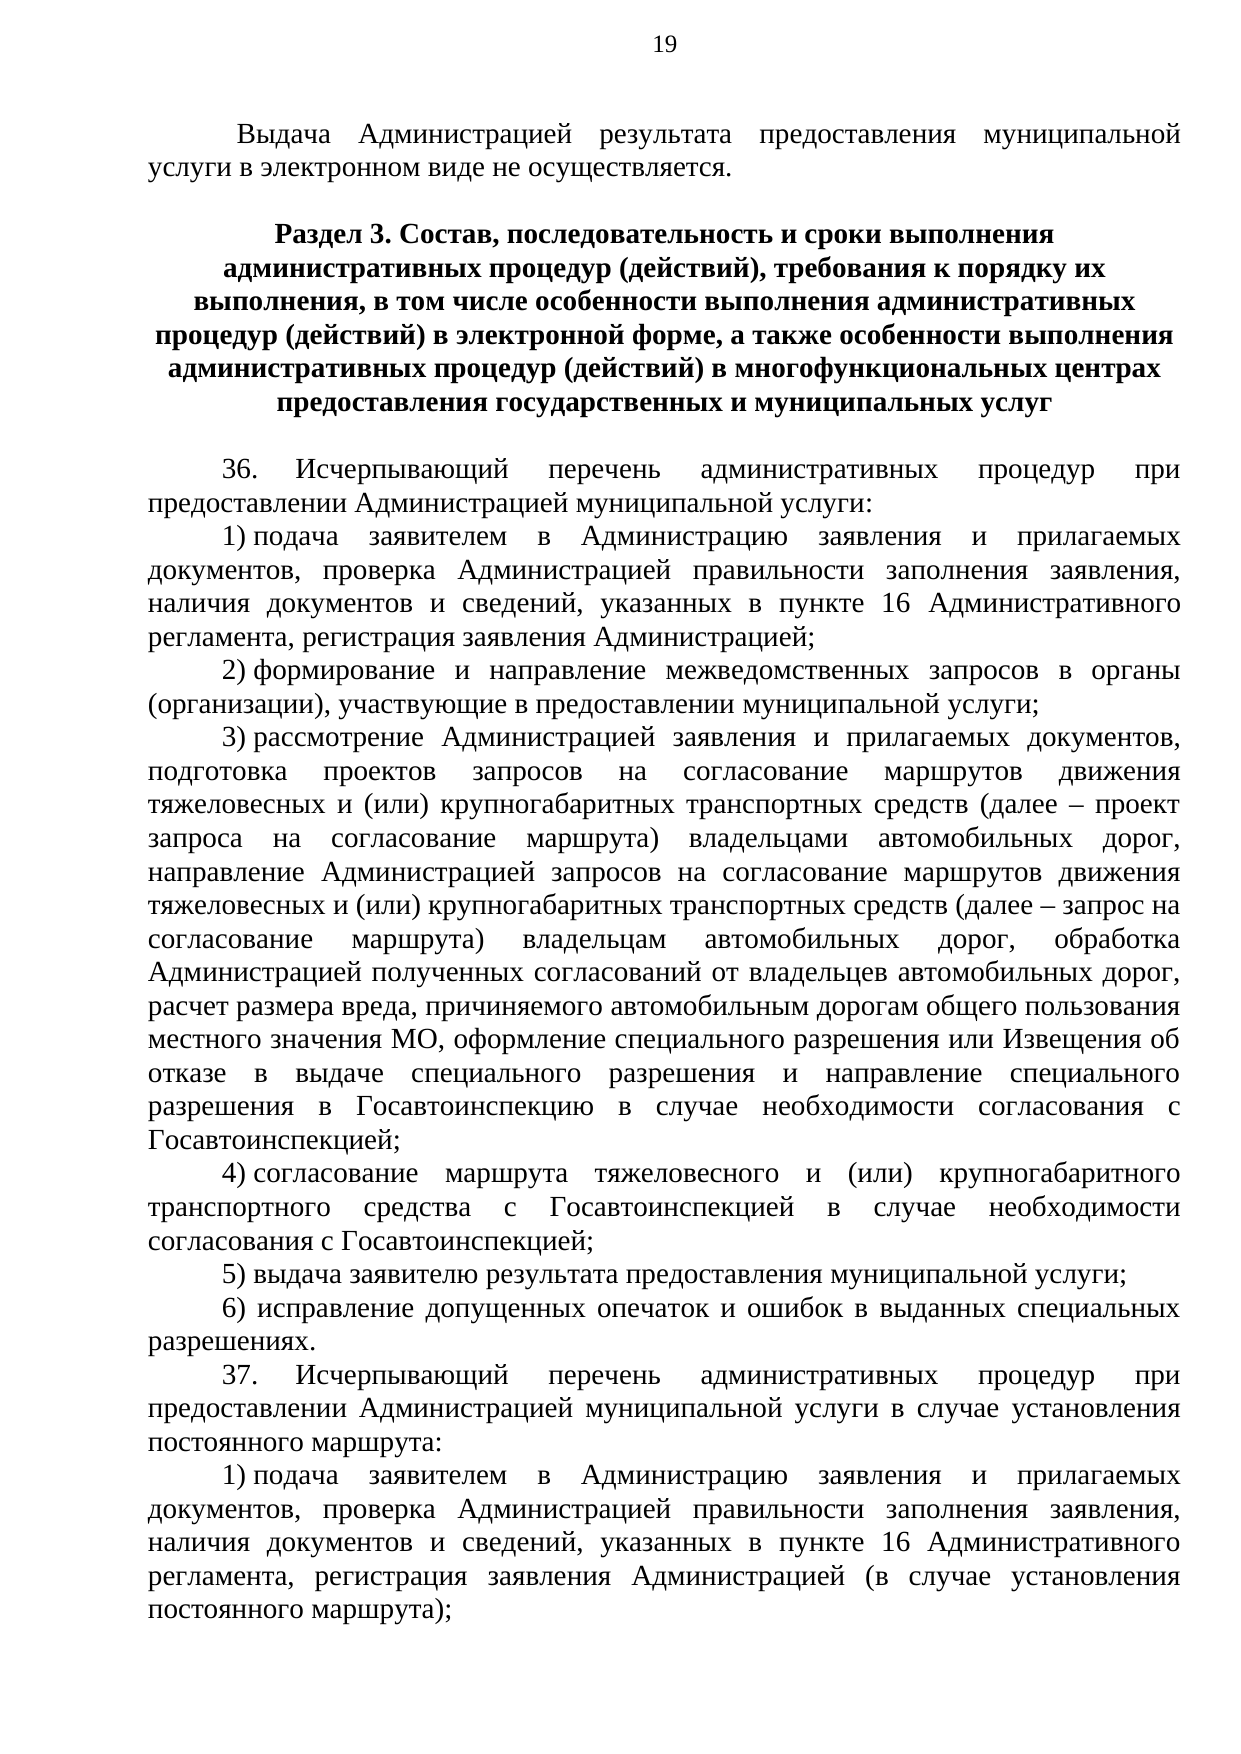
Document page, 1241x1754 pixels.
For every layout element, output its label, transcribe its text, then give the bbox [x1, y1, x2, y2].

text 1) подача заявителем в Администрацию заявления и прилагаемых документов, проверка Администрацией правильности заполнения заявления, наличия документов и сведений, указанных в пункте 16 Административного регламента, регистрация заявления Администрацией; [148, 518, 1181, 652]
text 5) выдача заявителю результата предоставления муниципальной услуги; [148, 1256, 1181, 1290]
text Выдача Администрацией результата предоставления муниципальной услуги в электронном виде не осуществляется. [148, 116, 1181, 183]
text Раздел 3. Состав, последовательность и сроки выполнения административных процедур (действий), требования к порядку их выполнения, в том числе особенности выполнения административных процедур (действий) в электронной форме, а также особенности выполнения административных процедур (действий) в многофункциональных центрах предоставления государственных и муниципальных услуг [148, 216, 1181, 418]
text 4) согласование маршрута тяжеловесного и (или) крупногабаритного транспортного средства с Госавтоинспекцией в случае необходимости согласования с Госавтоинспекцией; [148, 1156, 1181, 1256]
list Исчерпывающий перечень административных процедур при предоставлении Администрацией муниципальной услуги в случае установления постоянного маршрута: [148, 1357, 1181, 1457]
text 1) подача заявителем в Администрацию заявления и прилагаемых документов, проверка Администрацией правильности заполнения заявления, наличия документов и сведений, указанных в пункте 16 Административного регламента, регистрация заявления Администрацией (в случае установления постоянного маршрута); [148, 1457, 1181, 1625]
text 6) исправление допущенных опечаток и ошибок в выданных специальных разрешениях. [148, 1290, 1181, 1357]
text 3) рассмотрение Администрацией заявления и прилагаемых документов, подготовка проектов запросов на согласование маршрутов движения тяжеловесных и (или) крупногабаритных транспортных средств (далее – проект запроса на согласование маршрута) владельцами автомобильных дорог, направление Администрацией запросов на согласование маршрутов движения тяжеловесных и (или) крупногабаритных транспортных средств (далее – запрос на согласование маршрута) владельцам автомобильных дорог, обработка Администрацией полученных согласований от владельцев автомобильных дорог, расчет размера вреда, причиняемого автомобильным дорогам общего пользования местного значения МО, оформление специального разрешения или Извещения об отказе в выдаче специального разрешения и направление специального разрешения в Госавтоинспекцию в случае необходимости согласования с Госавтоинспекцией; [148, 719, 1181, 1156]
text 2) формирование и направление межведомственных запросов в органы (организации), участвующие в предоставлении муниципальной услуги; [148, 652, 1181, 719]
list Исчерпывающий перечень административных процедур при предоставлении Администрацией муниципальной услуги: [148, 451, 1181, 518]
